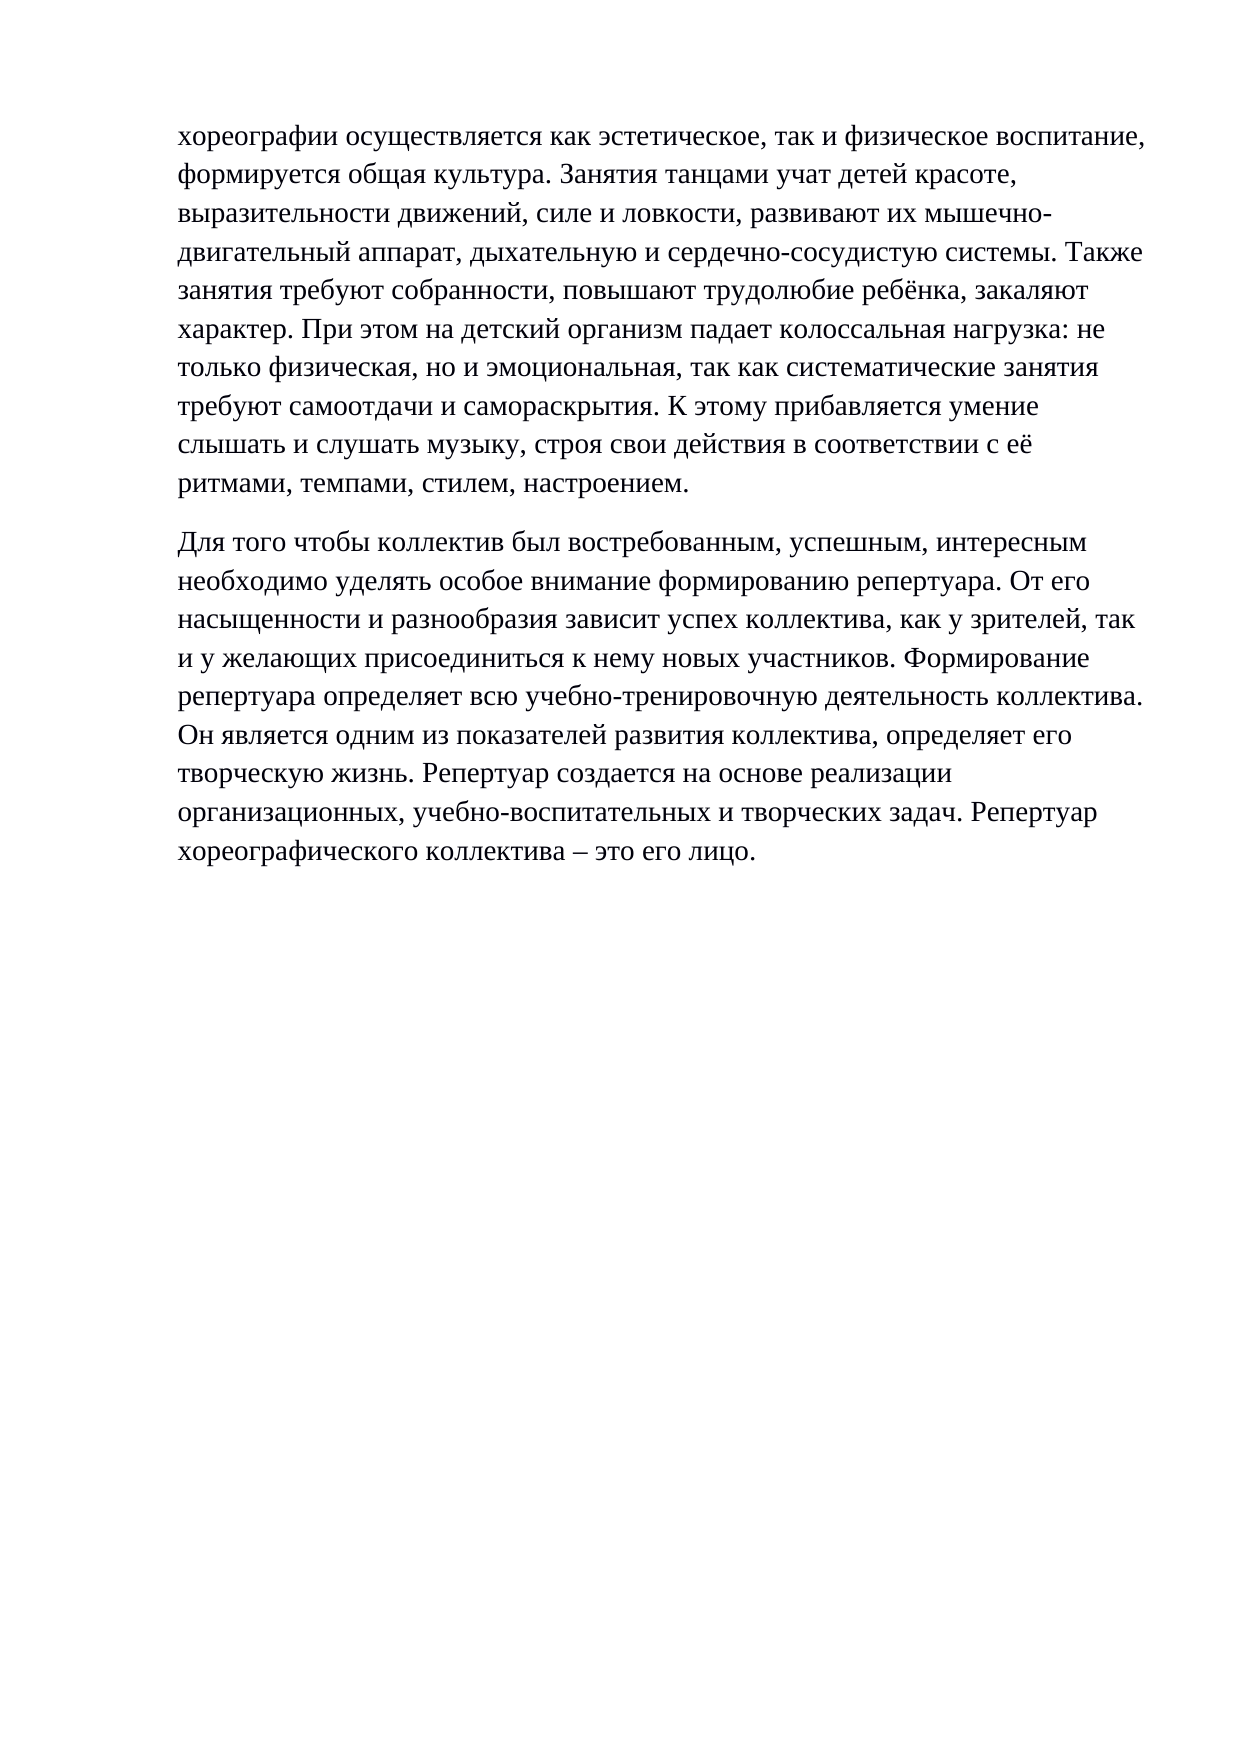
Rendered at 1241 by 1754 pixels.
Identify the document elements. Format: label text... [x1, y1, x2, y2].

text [177, 118, 1152, 498]
text Для того чтобы коллектив был востребованным, успешным, интересным необходимо уделять особое внимание формированию репертуара. От его насыщенности и разнообразия зависит успех коллектива, как у зрителей, так и у желающих присоединиться к нему новых участников. Формирование репертуара определяет всю учебно-тренировочную деятельность коллектива. Он является одним из показателей развития коллектива, определяет его творческую жизнь. Репертуар создается на основе реализации организационных, учебно-воспитательных и творческих задач. Репертуар хореографического коллектива – это его лицо. [177, 524, 1152, 866]
